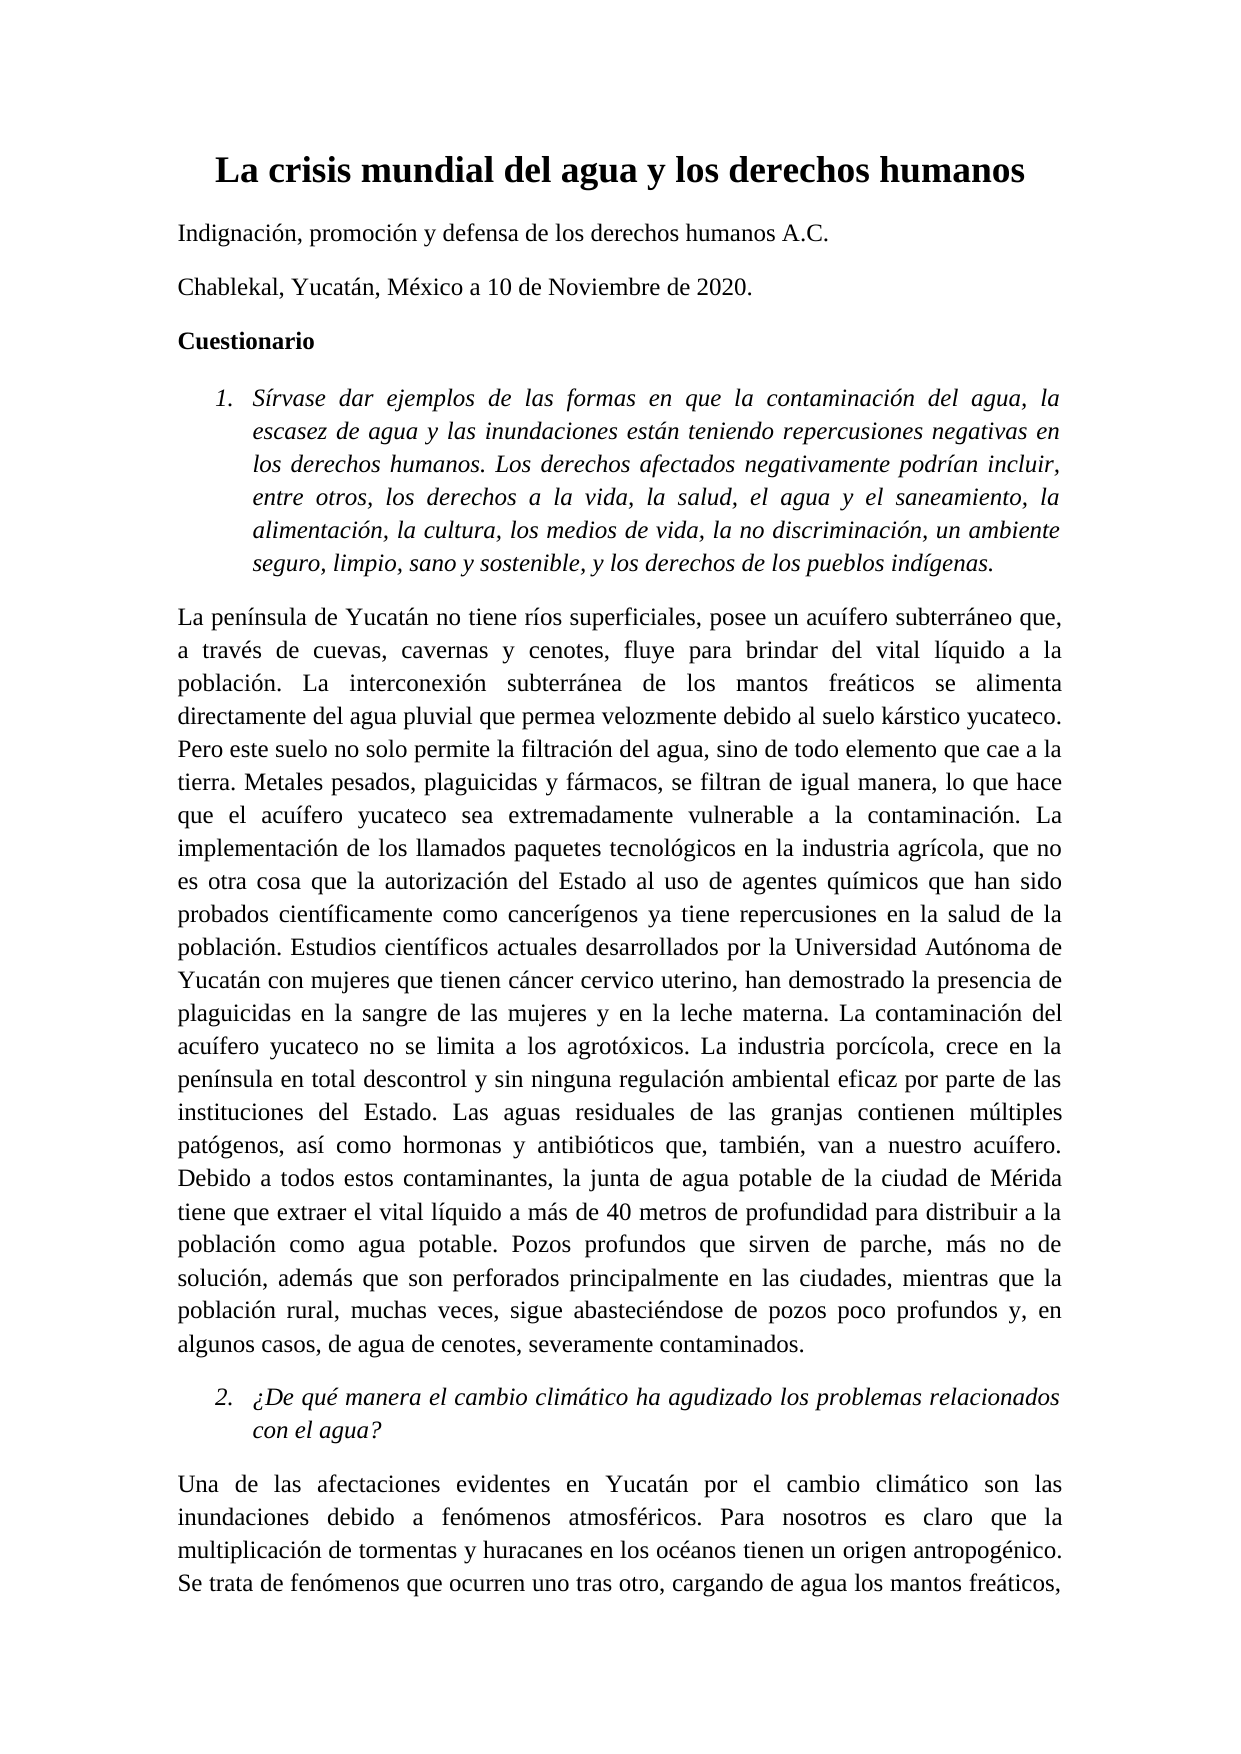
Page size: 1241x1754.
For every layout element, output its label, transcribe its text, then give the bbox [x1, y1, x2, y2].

text Indignación, promoción y defensa de los derechos humanos A.C. [177, 218, 1063, 247]
text Chablekal, Yucatán, México a 10 de Noviembre de 2020. [177, 272, 1063, 301]
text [177, 1469, 1063, 1597]
list Sírvase dar ejemplos de las formas en que la contaminación del agua, la escasez de agua y las inundaciones están teniendo repercusiones negativas en los derechos humanos. Los derechos afectados negativamente podrían incluir, entre otros, los derechos a la vida, la salud, el agua y el saneamiento, la alimentación, la cultura, los medios de vida, la no discriminación, un ambiente seguro, limpio, sano y sostenible, y los derechos de los pueblos indígenas. [215, 383, 1063, 577]
text Cuestionario [177, 326, 1063, 354]
list ¿De qué manera el cambio climático ha agudizado los problemas relacionados con el agua? [215, 1382, 1063, 1444]
text La crisis mundial del agua y los derechos humanos [177, 148, 1063, 191]
text La península de Yucatán no tiene ríos superficiales, posee un acuífero subterráneo que, a través de cuevas, cavernas y cenotes, fluye para brindar del vital líquido a la población. La interconexión subterránea de los mantos freáticos se alimenta directamente del agua pluvial que permea velozmente debido al suelo kárstico yucateco. Pero este suelo no solo permite la filtración del agua, sino de todo elemento que cae a la tierra. Metales pesados, plaguicidas y fármacos, se filtran de igual manera, lo que hace que el acuífero yucateco sea extremadamente vulnerable a la contaminación. La implementación de los llamados paquetes tecnológicos en la industria agrícola, que no es otra cosa que la autorización del Estado al uso de agentes químicos que han sido probados científicamente como cancerígenos ya tiene repercusiones en la salud de la población. Estudios científicos actuales desarrollados por la Universidad Autónoma de Yucatán con mujeres que tienen cáncer cervico uterino, han demostrado la presencia de plaguicidas en la sangre de las mujeres y en la leche materna. La contaminación del acuífero yucateco no se limita a los agrotóxicos. La industria porcícola, crece en la península en total descontrol y sin ninguna regulación ambiental eficaz por parte de las instituciones del Estado. Las aguas residuales de las granjas contienen múltiples patógenos, así como hormonas y antibióticos que, también, van a nuestro acuífero. Debido a todos estos contaminantes, la junta de agua potable de la ciudad de Mérida tiene que extraer el vital líquido a más de 40 metros de profundidad para distribuir a la población como agua potable. Pozos profundos que sirven de parche, más no de solución, además que son perforados principalmente en las ciudades, mientras que la población rural, muchas veces, sigue abasteciéndose de pozos poco profundos y, en algunos casos, de agua de cenotes, severamente contaminados. [177, 602, 1063, 1357]
